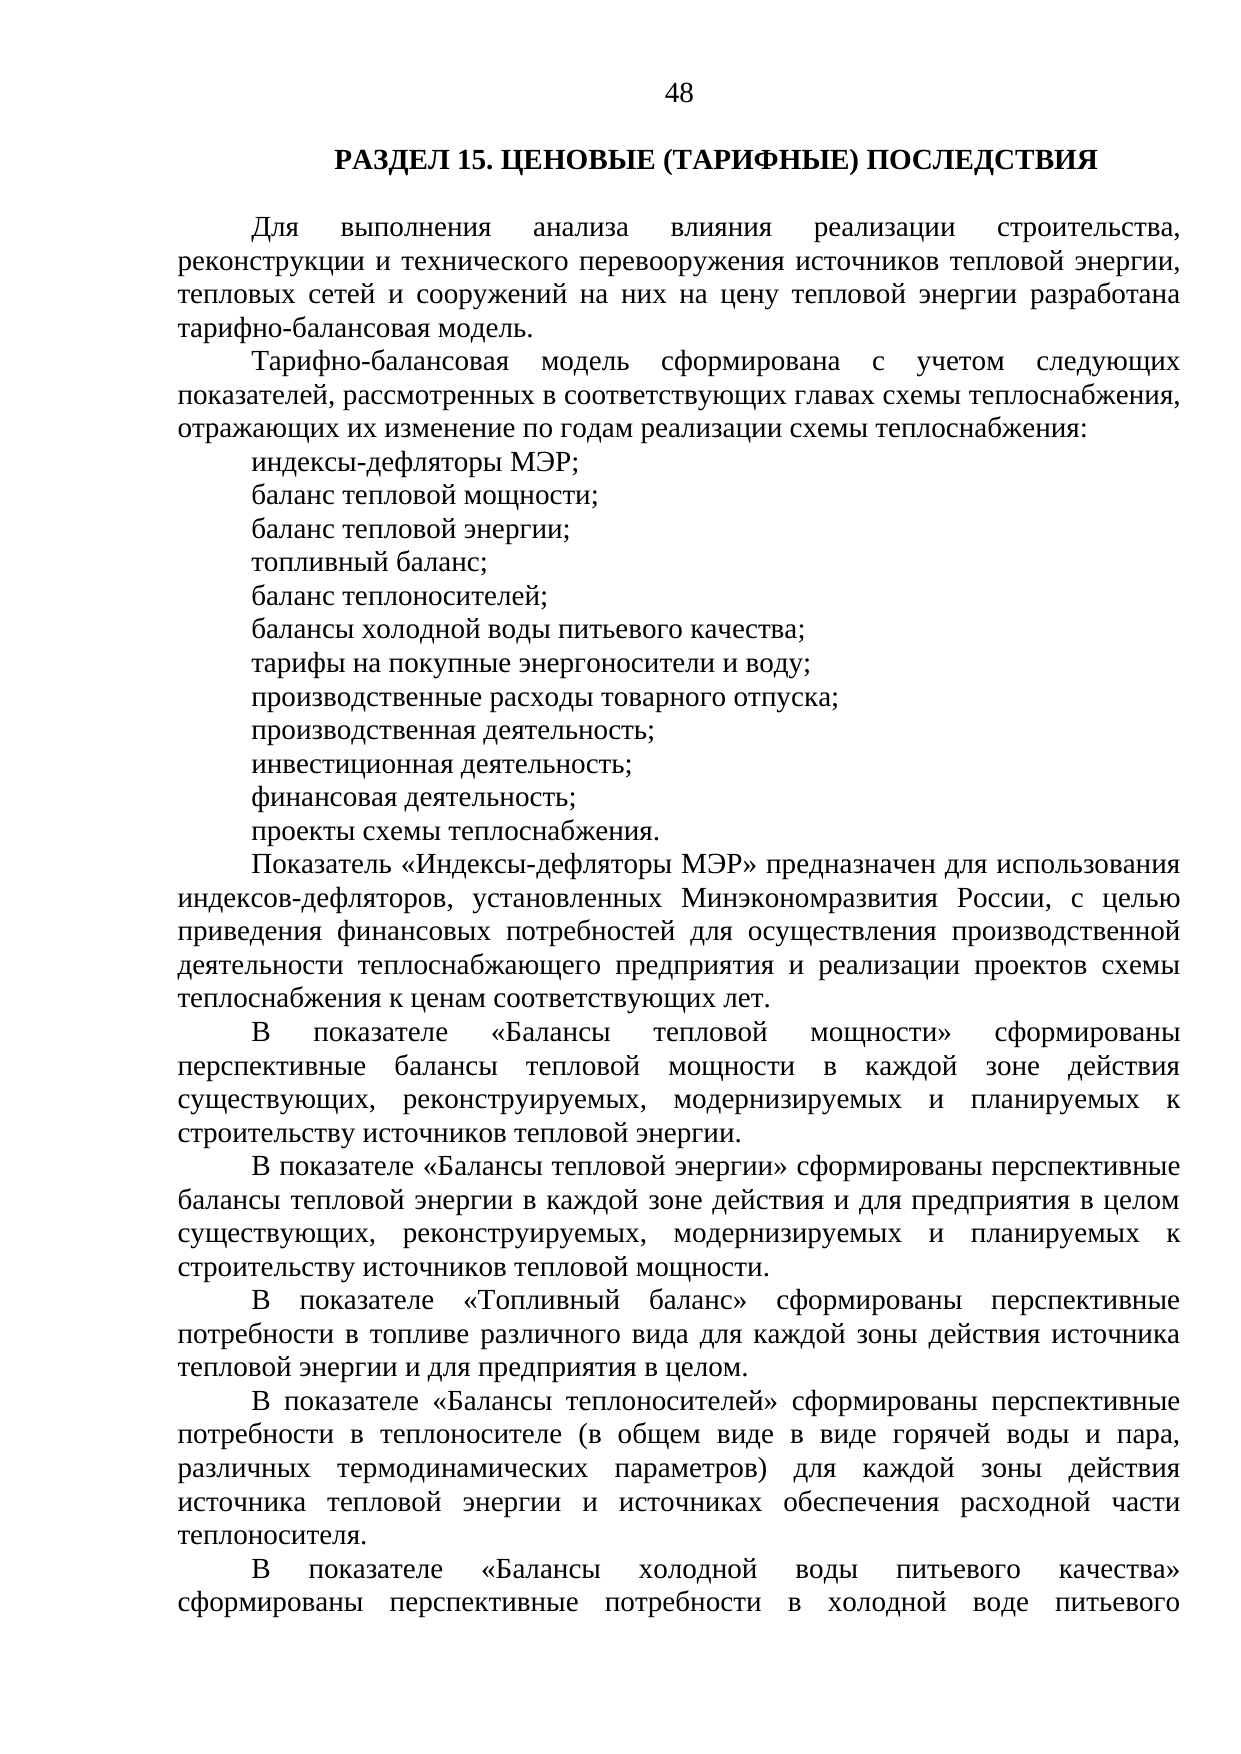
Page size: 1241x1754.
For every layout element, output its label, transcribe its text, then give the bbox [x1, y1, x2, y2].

text В показателе «Балансы тепловой энергии» сформированы перспективные балансы тепловой энергии в каждой зоне действия и для предприятия в целом существующих, реконструируемых, модернизируемых и планируемых к строительству источников тепловой мощности. [177, 1148, 1181, 1282]
text производственная деятельность; [177, 712, 1181, 746]
text Тарифно-балансовая модель сформирована с учетом следующих показателей, рассмотренных в соответствующих главах схемы теплоснабжения, отражающих их изменение по годам реализации схемы теплоснабжения: [177, 343, 1181, 444]
text индексы-дефляторы МЭР; [177, 444, 1181, 477]
text баланс тепловой мощности; [177, 477, 1181, 511]
text баланс теплоносителей; [177, 578, 1181, 612]
text тарифы на покупные энергоносители и воду; [177, 645, 1181, 679]
text Для выполнения анализа влияния реализации строительства, реконструкции и технического перевооружения источников тепловой энергии, тепловых сетей и сооружений на них на цену тепловой энергии разработана тарифно-балансовая модель. [177, 209, 1181, 343]
text баланс тепловой энергии; [177, 511, 1181, 544]
text В показателе «Балансы тепловой мощности» сформированы перспективные балансы тепловой мощности в каждой зоне действия существующих, реконструируемых, модернизируемых и планируемых к строительству источников тепловой энергии. [177, 1014, 1181, 1148]
text В показателе «Топливный баланс» сформированы перспективные потребности в топливе различного вида для каждой зоны действия источника тепловой энергии и для предприятия в целом. [177, 1282, 1181, 1383]
text проекты схемы теплоснабжения. [177, 813, 1181, 846]
text РАЗДЕЛ 15. ЦЕНОВЫЕ (ТАРИФНЫЕ) ПОСЛЕДСТВИЯ [177, 142, 1181, 176]
text Показатель «Индексы-дефляторы МЭР» предназначен для использования индексов-дефляторов, установленных Минэкономразвития России, с целью приведения финансовых потребностей для осуществления производственной деятельности теплоснабжающего предприятия и реализации проектов схемы теплоснабжения к ценам соответствующих лет. [177, 846, 1181, 1014]
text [177, 1551, 1181, 1618]
text финансовая деятельность; [177, 779, 1181, 813]
text топливный баланс; [177, 544, 1181, 578]
text инвестиционная деятельность; [177, 746, 1181, 779]
text В показателе «Балансы теплоносителей» сформированы перспективные потребности в теплоносителе (в общем виде в виде горячей воды и пара, различных термодинамических параметров) для каждой зоны действия источника тепловой энергии и источниках обеспечения расходной части теплоносителя. [177, 1383, 1181, 1551]
text производственные расходы товарного отпуска; [177, 679, 1181, 712]
text балансы холодной воды питьевого качества; [177, 612, 1181, 645]
